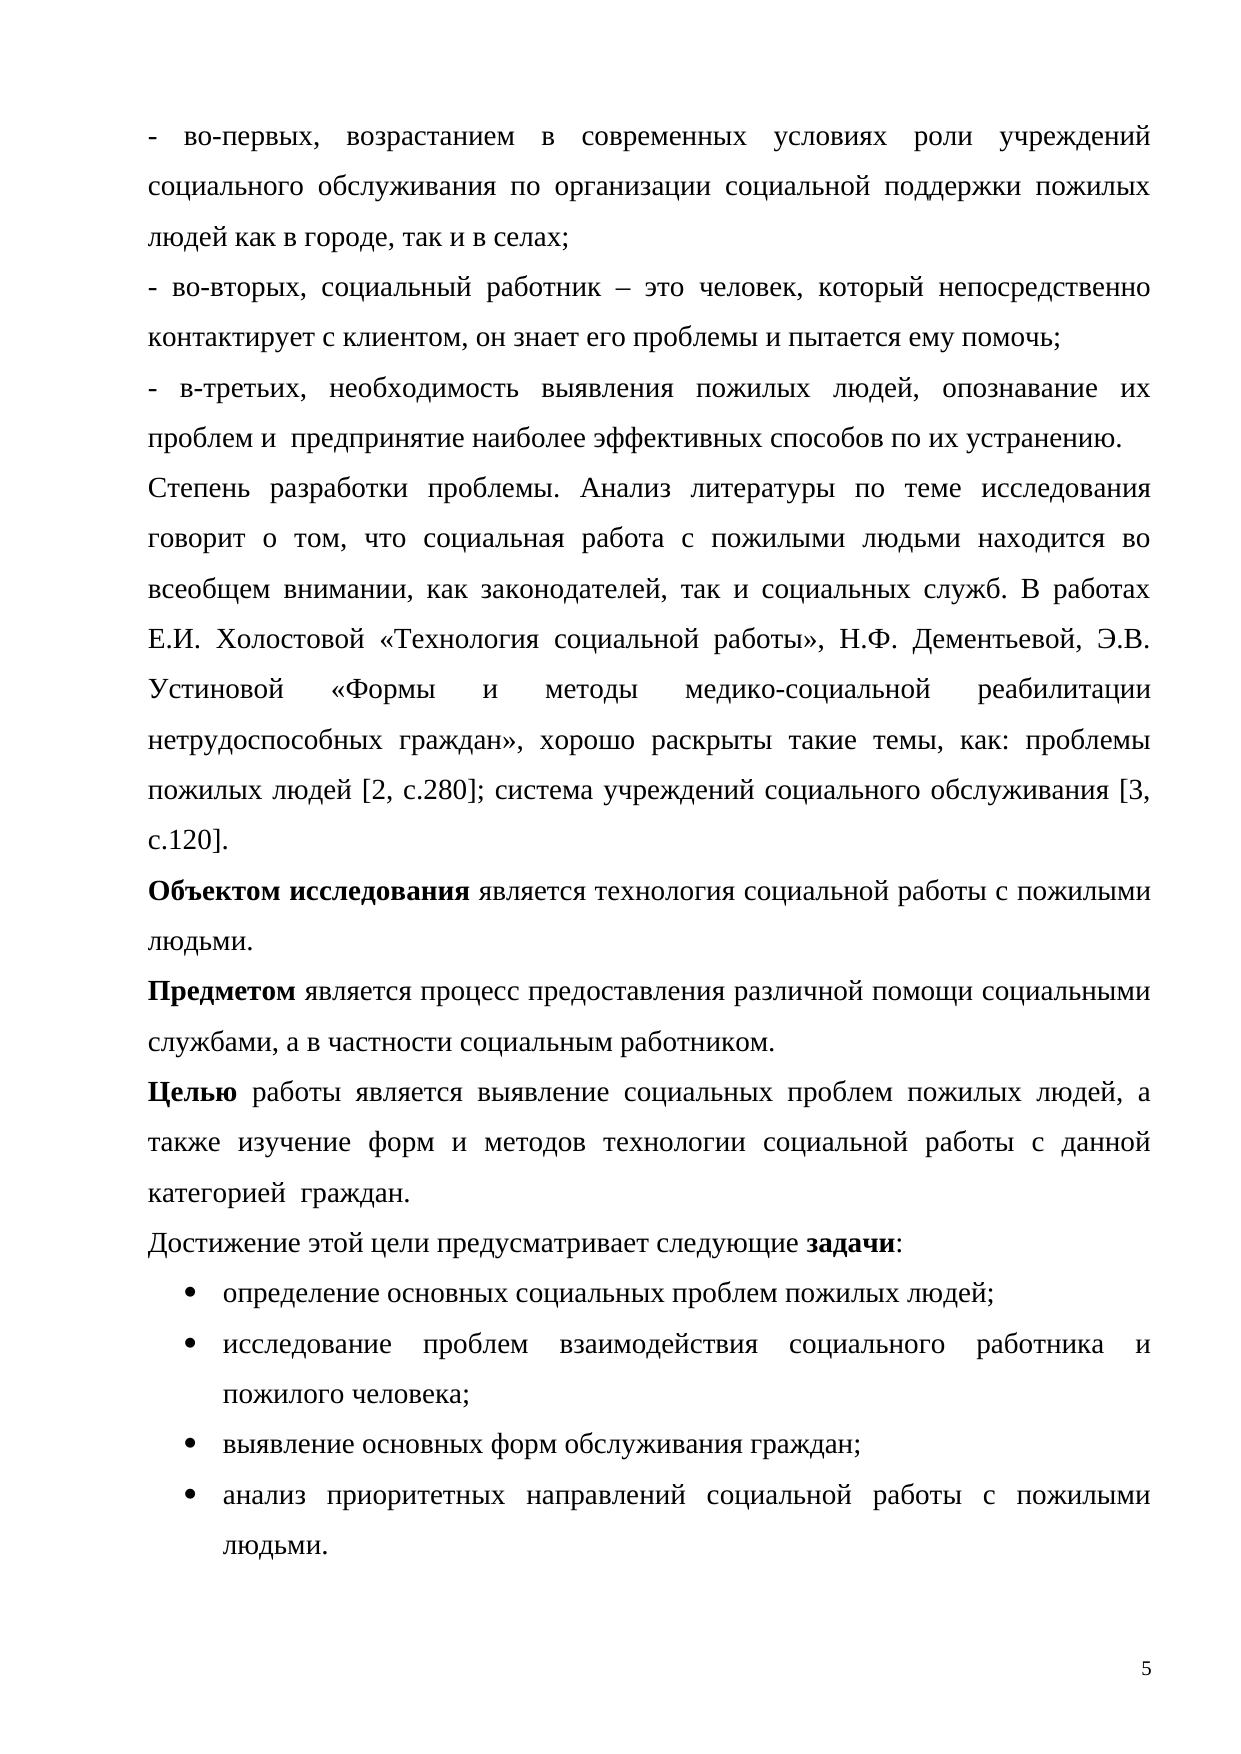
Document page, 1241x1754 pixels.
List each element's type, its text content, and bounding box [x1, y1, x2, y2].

text - во-вторых, социальный работник – это человек, который непосредственно контактирует с клиентом, он знает его проблемы и пытается ему помочь; [148, 269, 1152, 353]
text Объектом исследования является технология социальной работы с пожилыми людьми. [148, 873, 1152, 957]
text Степень разработки проблемы. Анализ литературы по теме исследования говорит о том, что социальная работа с пожилыми людьми находится во всеобщем внимании, как законодателей, так и социальных служб. В работах Е.И. Холостовой «Технология социальной работы», Н.Ф. Дементьевой, Э.В. Устиновой «Формы и методы медико-социальной реабилитации нетрудоспособных граждан», хорошо раскрыты такие темы, как: проблемы пожилых людей [2, с.280]; система учреждений социального обслуживания [3, с.120]. [148, 470, 1152, 856]
text Предметом является процесс предоставления различной помощи социальными службами, а в частности социальным работником. [148, 973, 1152, 1057]
text Целью работы является выявление социальных проблем пожилых людей, а также изучение форм и методов технологии социальной работы с данной категорией граждан. [148, 1074, 1152, 1208]
text - в-третьих, необходимость выявления пожилых людей, опознавание их проблем и предпринятие наиболее эффективных способов по их устранению. [148, 370, 1152, 453]
list выявление основных форм обслуживания граждан; [185, 1426, 1152, 1460]
list исследование проблем взаимодействия социального работника и пожилого человека; [185, 1326, 1152, 1410]
list анализ приоритетных направлений социальной работы с пожилыми людьми. [185, 1477, 1152, 1561]
text Достижение этой цели предусматривает следующие задачи: [148, 1225, 1152, 1258]
list определение основных социальных проблем пожилых людей; [185, 1275, 1152, 1309]
text - во-первых, возрастанием в современных условиях роли учреждений социального обслуживания по организации социальной поддержки пожилых людей как в городе, так и в селах; [148, 118, 1152, 252]
